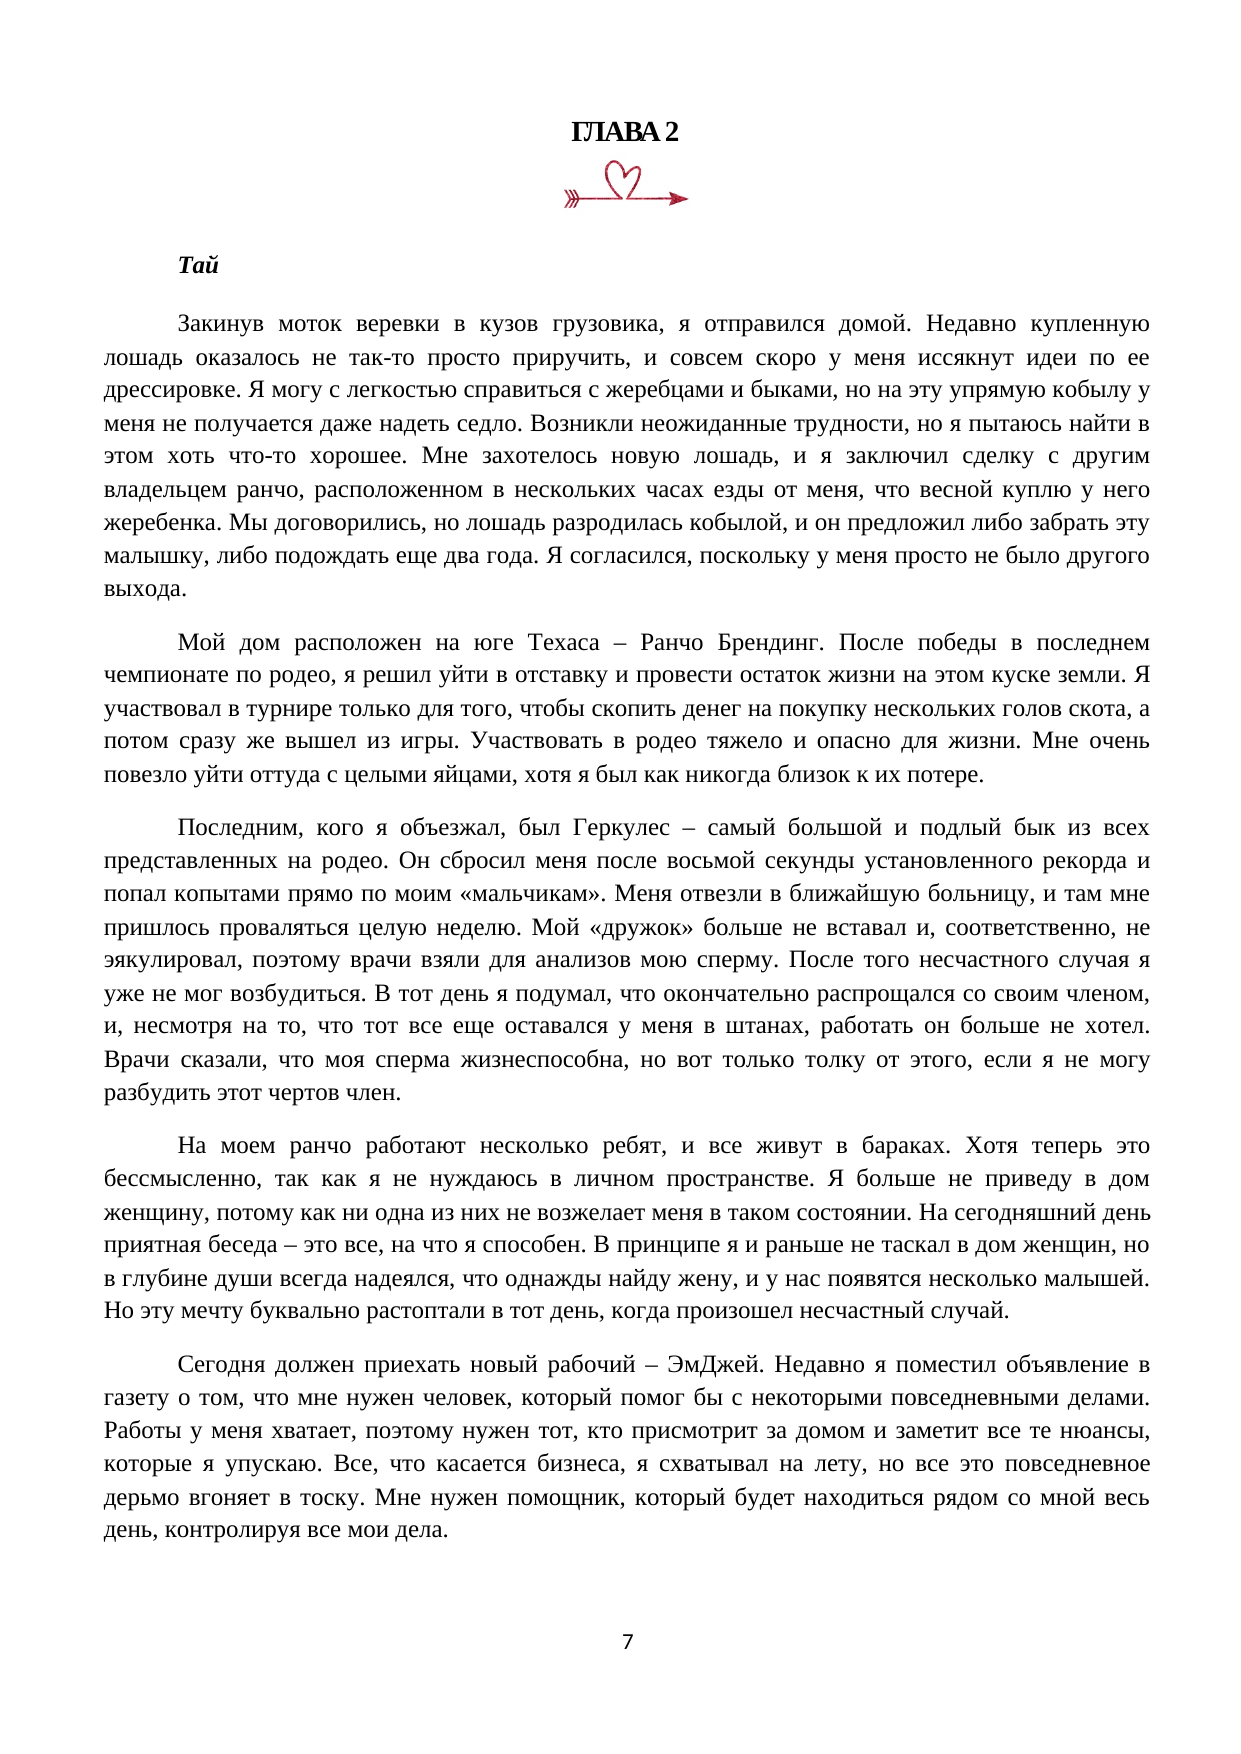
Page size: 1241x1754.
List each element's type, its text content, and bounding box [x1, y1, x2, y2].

text Сегодня должен приехать новый рабочий – ЭмДжей. Недавно я поместил объявление в газету о том, что мне нужен человек, который помог бы с некоторыми повседневными делами. Работы у меня хватает, поэтому нужен тот, кто присмотрит за домом и заметит все те нюансы, которые я упускаю. Все, что касается бизнеса, я схватывал на лету, но все это повседневное дерьмо вгоняет в тоску. Мне нужен помощник, который будет находиться рядом со мной весь день, контролируя все мои дела. [103, 1349, 1152, 1543]
text Мой дом расположен на юге Техаса – Ранчо Брендинг. После победы в последнем чемпионате по родео, я решил уйти в отставку и провести остаток жизни на этом куске земли. Я участвовал в турнире только для того, чтобы скопить денег на покупку нескольких голов скота, а потом сразу же вышел из игры. Участвовать в родео тяжело и опасно для жизни. Мне очень повезло уйти оттуда с целыми яйцами, хотя я был как никогда близок к их потере. [103, 627, 1152, 787]
picture [551, 152, 701, 215]
text Тай [103, 251, 1152, 279]
subtitle ГЛАВА 2 [100, 114, 1152, 147]
text Последним, кого я объезжал, был Геркулес – самый большой и подлый бык из всех представленных на родео. Он сбросил меня после восьмой секунды установленного рекорда и попал копытами прямо по моим «мальчикам». Меня отвезли в ближайшую больницу, и там мне пришлось проваляться целую неделю. Мой «дружок» больше не вставал и, соответственно, не эякулировал, поэтому врачи взяли для анализов мою сперму. После того несчастного случая я уже не мог возбудиться. В тот день я подумал, что окончательно распрощался со своим членом, и, несмотря на то, что тот все еще оставался у меня в штанах, работать он больше не хотел. Врачи сказали, что моя сперма жизнеспособна, но вот только толку от этого, если я не могу разбудить этот чертов член. [103, 812, 1152, 1105]
text Закинув моток веревки в кузов грузовика, я отправился домой. Недавно купленную лошадь оказалось не так-то просто приручить, и совсем скоро у меня иссякнут идеи по ее дрессировке. Я могу с легкостью справиться с жеребцами и быками, но на эту упрямую кобылу у меня не получается даже надеть седло. Возникли неожиданные трудности, но я пытаюсь найти в этом хоть что-то хорошее. Мне захотелось новую лошадь, и я заключил сделку с другим владельцем ранчо, расположенном в нескольких часах езды от меня, что весной куплю у него жеребенка. Мы договорились, но лошадь разродилась кобылой, и он предложил либо забрать эту малышку, либо подождать еще два года. Я согласился, поскольку у меня просто не было другого выхода. [103, 308, 1152, 601]
text На моем ранчо работают несколько ребят, и все живут в бараках. Хотя теперь это бессмысленно, так как я не нуждаюсь в личном пространстве. Я больше не приведу в дом женщину, потому как ни одна из них не возжелает меня в таком состоянии. На сегодняшний день приятная беседа – это все, на что я способен. В принципе я и раньше не таскал в дом женщин, но в глубине души всегда надеялся, что однажды найду жену, и у нас появятся несколько малышей. Но эту мечту буквально растоптали в тот день, когда произошел несчастный случай. [103, 1131, 1152, 1324]
